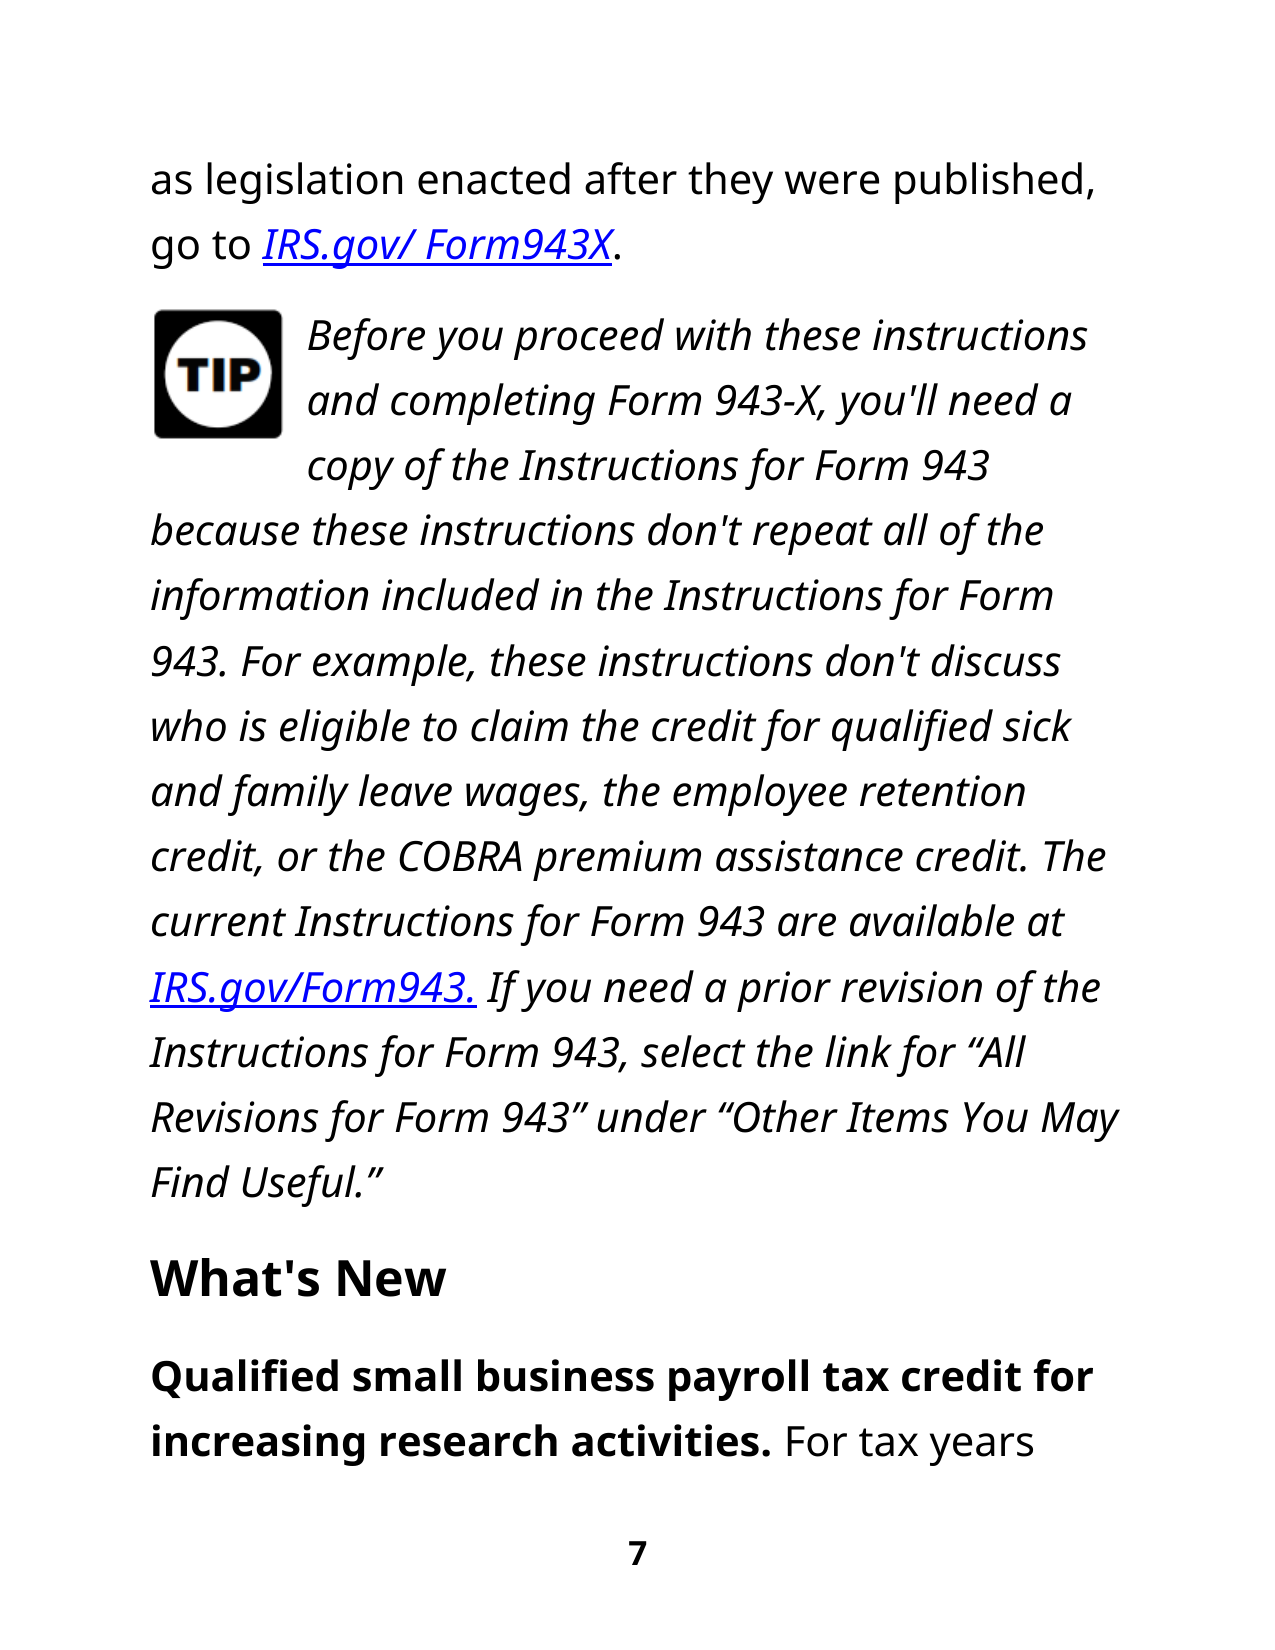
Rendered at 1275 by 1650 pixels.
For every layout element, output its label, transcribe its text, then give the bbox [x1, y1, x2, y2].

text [150, 1347, 1125, 1469]
text Before you proceed with these instructions and completing Form 943-X, you'll need a copy of the Instructions for Form 943 because these instructions don't repeat all of the information included in the Instructions for Form 943. For example, these instructions don't discuss who is eligible to claim the credit for qualified sick and family leave wages, the employee retention credit, or the COBRA premium assistance credit. The current Instructions for Form 943 are available at IRS.gov/Form943. If you need a prior revision of the Instructions for Form 943, select the link for “All Revisions for Form 943” under “Other Items You May Find Useful.” [150, 305, 1125, 1210]
subtitle What's New [150, 1243, 1125, 1311]
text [150, 150, 1125, 272]
picture [150, 305, 288, 442]
